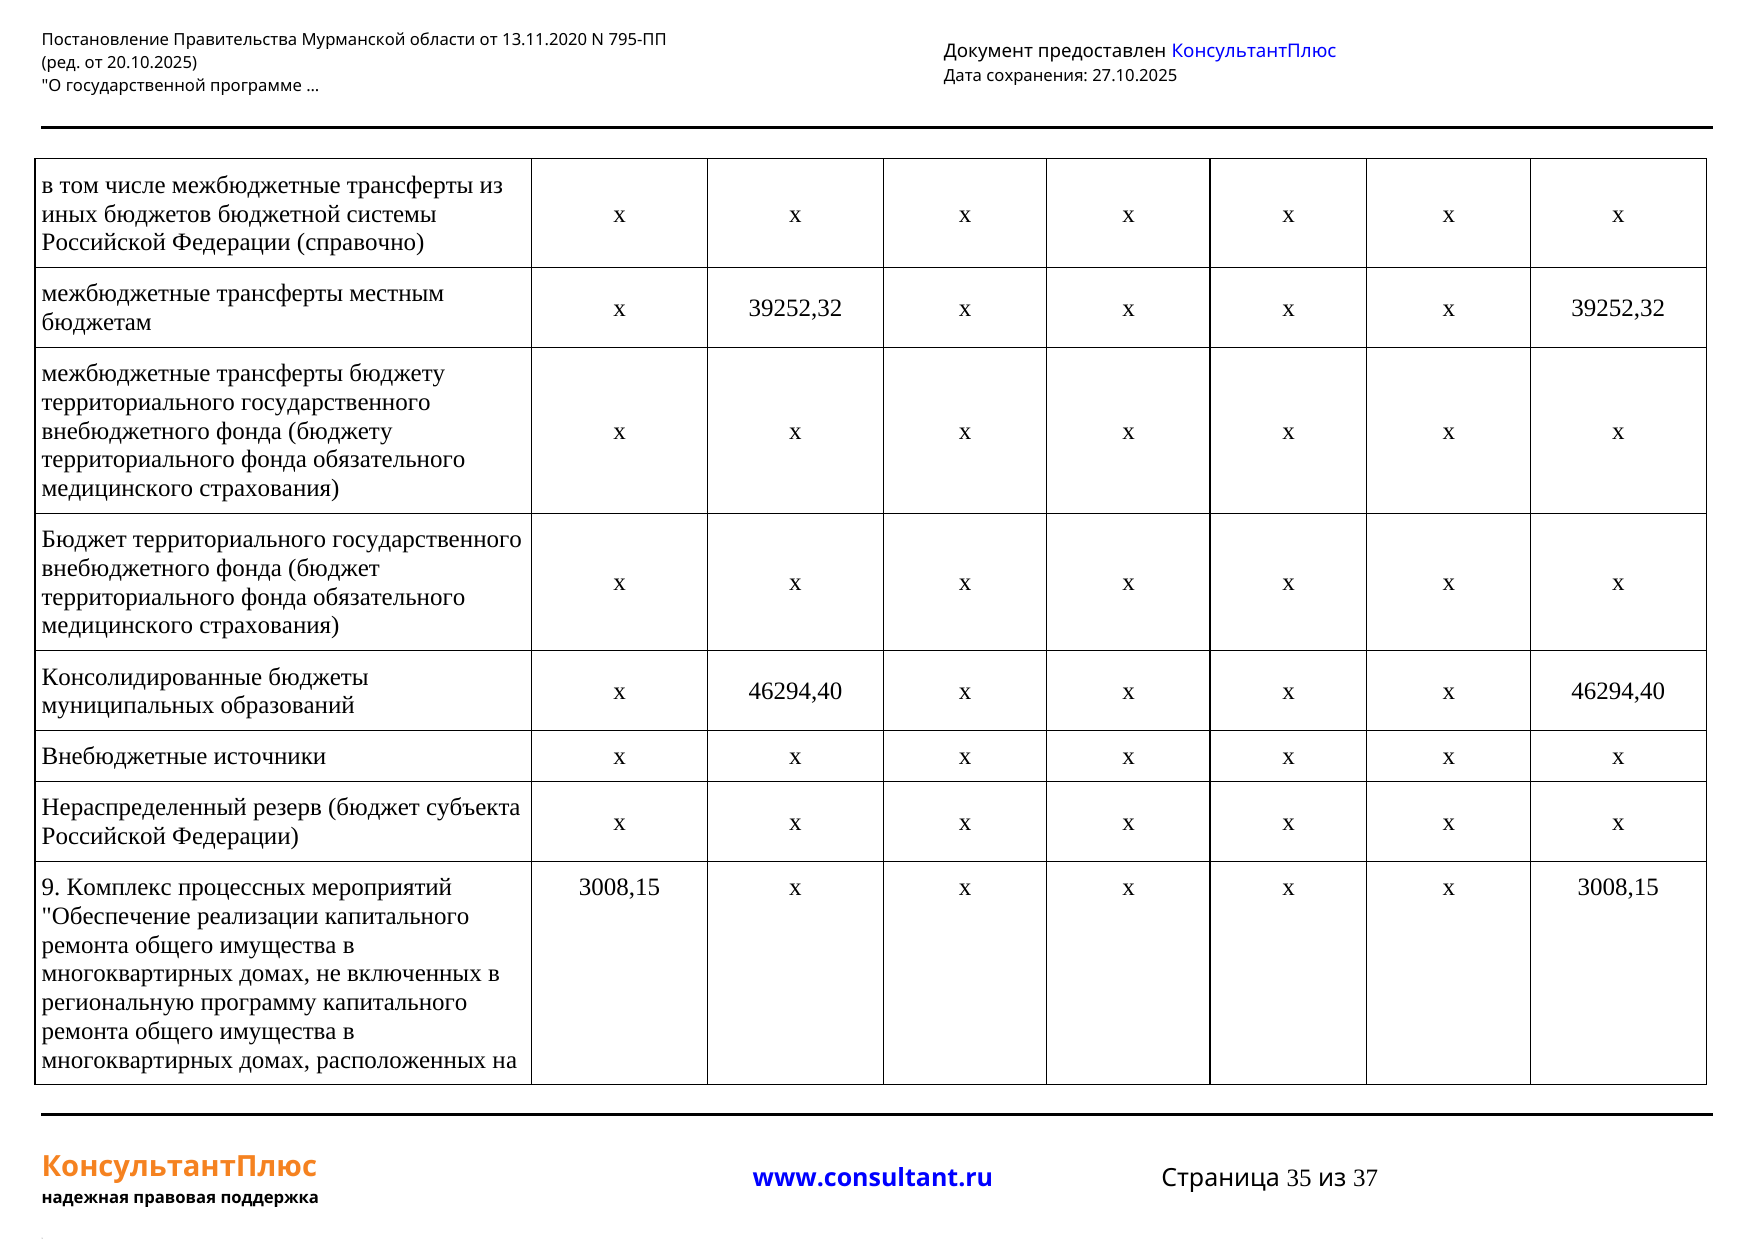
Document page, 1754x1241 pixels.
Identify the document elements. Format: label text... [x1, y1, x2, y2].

table_cell x [1367, 782, 1530, 861]
table_cell 46294,40 [708, 651, 883, 730]
table_cell x [708, 731, 883, 781]
table_cell x [532, 782, 707, 861]
table_cell x [1531, 348, 1706, 513]
table_cell x [884, 159, 1046, 267]
table_cell x [1531, 159, 1706, 267]
table_cell x [532, 348, 707, 513]
table_cell x [884, 731, 1046, 781]
table_cell x [884, 782, 1046, 861]
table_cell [36, 862, 531, 1084]
table_cell x [1047, 159, 1209, 267]
table_cell x [1367, 514, 1530, 650]
table_cell x [1531, 782, 1706, 861]
table_cell Нераспределенный резерв (бюджет субъекта Российской Федерации) [36, 782, 531, 861]
table_cell 39252,32 [1531, 268, 1706, 347]
table_cell межбюджетные трансферты бюджету территориального государственного внебюджетного фонда (бюджету территориального фонда обязательного медицинского страхования) [36, 348, 531, 513]
table_cell x [532, 651, 707, 730]
table_cell Внебюджетные источники [36, 731, 531, 781]
table_cell x [1367, 159, 1530, 267]
table_cell x [884, 268, 1046, 347]
table_cell x [1211, 268, 1366, 347]
table_cell Бюджет территориального государственного внебюджетного фонда (бюджет территориального фонда обязательного медицинского страхования) [36, 514, 531, 650]
table_cell x [1047, 268, 1209, 347]
table_cell x [532, 268, 707, 347]
table_cell x [532, 159, 707, 267]
table_cell x [708, 348, 883, 513]
table_cell x [1211, 782, 1366, 861]
table_cell x [708, 159, 883, 267]
table_cell x [1531, 514, 1706, 650]
table_cell межбюджетные трансферты местным бюджетам [36, 268, 531, 347]
table_cell x [1047, 514, 1209, 650]
table_cell x [708, 514, 883, 650]
table_cell x [1367, 268, 1530, 347]
table_cell x [1047, 348, 1209, 513]
table_cell x [1211, 159, 1366, 267]
table_cell x [1211, 514, 1366, 650]
table_cell x [1367, 731, 1530, 781]
table_cell x [532, 514, 707, 650]
table_cell x [1047, 651, 1209, 730]
table_cell x [884, 514, 1046, 650]
table_cell x [1211, 348, 1366, 513]
table_cell x [884, 862, 1046, 1084]
table_cell x [532, 731, 707, 781]
table_cell x [708, 782, 883, 861]
table_cell 3008,15 [532, 862, 707, 1084]
table_cell Консолидированные бюджеты муниципальных образований [36, 651, 531, 730]
table_cell x [1047, 862, 1209, 1084]
table_cell x [708, 862, 883, 1084]
table_cell x [1367, 348, 1530, 513]
table_cell x [1531, 731, 1706, 781]
table_cell x [1211, 731, 1366, 781]
table_cell 46294,40 [1531, 651, 1706, 730]
table_cell x [1367, 862, 1530, 1084]
table_cell x [1047, 782, 1209, 861]
table_cell x [884, 348, 1046, 513]
table_cell x [1211, 651, 1366, 730]
table_cell в том числе межбюджетные трансферты из иных бюджетов бюджетной системы Российской Федерации (справочно) [36, 159, 531, 267]
table_cell x [1367, 651, 1530, 730]
table_cell x [1047, 731, 1209, 781]
table_cell 39252,32 [708, 268, 883, 347]
table_cell 3008,15 [1531, 862, 1706, 1084]
table_cell x [1211, 862, 1366, 1084]
table_cell x [884, 651, 1046, 730]
